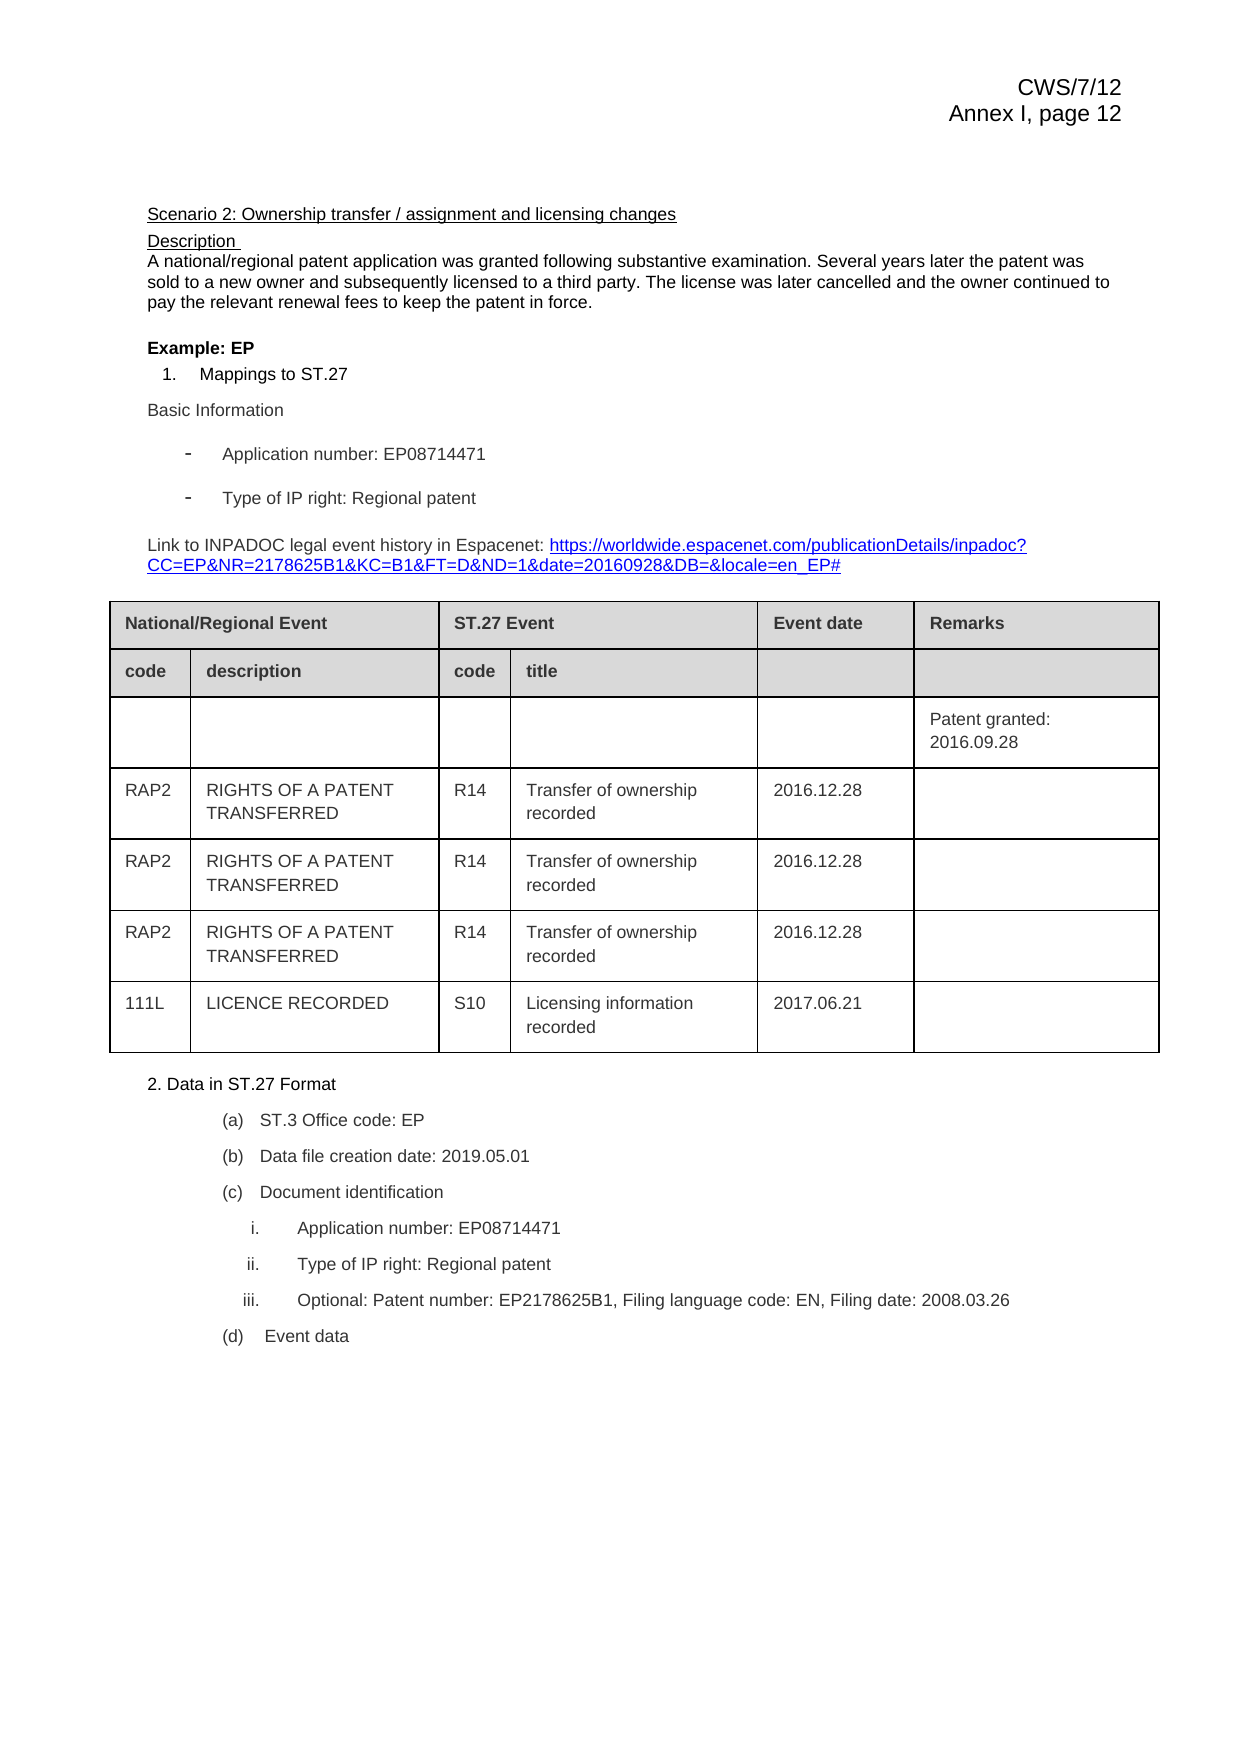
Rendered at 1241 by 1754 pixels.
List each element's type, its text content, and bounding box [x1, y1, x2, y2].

list Event data [222, 1326, 1122, 1346]
table_cell [915, 982, 1158, 1052]
table_cell RAP2 [111, 840, 190, 909]
table_cell [915, 769, 1158, 838]
table_cell R14 [440, 840, 510, 909]
table_cell Transfer of ownership recorded [511, 911, 757, 981]
table_header Event date [758, 602, 913, 648]
table_cell 2016.12.28 [758, 911, 913, 981]
list Type of IP right: Regional patent [259, 1254, 1122, 1274]
subtitle Scenario 2: Ownership transfer / assignment and licensing changes [147, 204, 1122, 224]
table_cell [440, 698, 510, 767]
table_header National/Regional Event [111, 602, 438, 648]
list Application number: EP08714471 [259, 1218, 1122, 1238]
list Mappings to ST.27 [162, 364, 1122, 384]
text Description [147, 231, 1122, 251]
table_cell code [440, 650, 510, 696]
table_cell 2016.12.28 [758, 769, 913, 838]
table_cell [915, 840, 1158, 909]
table_cell RAP2 [111, 769, 190, 838]
list ST.3 Office code: EP [222, 1110, 1122, 1130]
table_header ST.27 Event [440, 602, 757, 648]
table_cell title [511, 650, 757, 696]
table_cell RIGHTS OF A PATENT TRANSFERRED [191, 769, 438, 838]
table_cell Licensing information recorded [511, 982, 757, 1052]
table_cell RIGHTS OF A PATENT TRANSFERRED [191, 840, 438, 909]
table_header Remarks [915, 602, 1158, 648]
text Basic Information [147, 400, 1122, 421]
table_cell RAP2 [111, 911, 190, 981]
text Link to INPADOC legal event history in Espacenet: https://worldwide.espacenet.com/publicationDetails/inpadoc?CC=EP&NR=2178625B1&KC=B1&FT=D&ND=1&date=20160928&DB=&locale=en_EP# [147, 535, 1122, 576]
text A national/regional patent application was granted following substantive examination. Several years later the patent was sold to a new owner and subsequently licensed to a third party. The license was later cancelled and the owner continued to pay the relevant renewal fees to keep the patent in force. [147, 251, 1122, 312]
table_cell 111L [111, 982, 190, 1052]
table_cell Transfer of ownership recorded [511, 769, 757, 838]
table_cell 2017.06.21 [758, 982, 913, 1052]
list Document identification [222, 1182, 1122, 1202]
table_cell Transfer of ownership recorded [511, 840, 757, 909]
list Application number: EP08714471 [184, 443, 1122, 464]
table_cell [915, 650, 1158, 696]
table_cell RIGHTS OF A PATENT TRANSFERRED [191, 911, 438, 981]
table_cell Patent granted: 2016.09.28 [915, 698, 1158, 767]
table_cell S10 [440, 982, 510, 1052]
table_cell [111, 698, 190, 767]
table_cell [758, 650, 913, 696]
table_cell [758, 698, 913, 767]
table_cell [915, 911, 1158, 981]
subtitle Example: EP [147, 337, 1122, 358]
table_cell code [111, 650, 190, 696]
text 2. Data in ST.27 Format [147, 1074, 1122, 1094]
table_cell description [191, 650, 438, 696]
table_cell R14 [440, 911, 510, 981]
table_cell [191, 698, 438, 767]
list Type of IP right: Regional patent [184, 487, 1122, 509]
table_cell R14 [440, 769, 510, 838]
list Data file creation date: 2019.05.01 [222, 1146, 1122, 1166]
table_cell LICENCE RECORDED [191, 982, 438, 1052]
list Optional: Patent number: EP2178625B1, Filing language code: EN, Filing date: 2008.03.26 [259, 1290, 1122, 1310]
table_cell [511, 698, 757, 767]
table_cell 2016.12.28 [758, 840, 913, 909]
